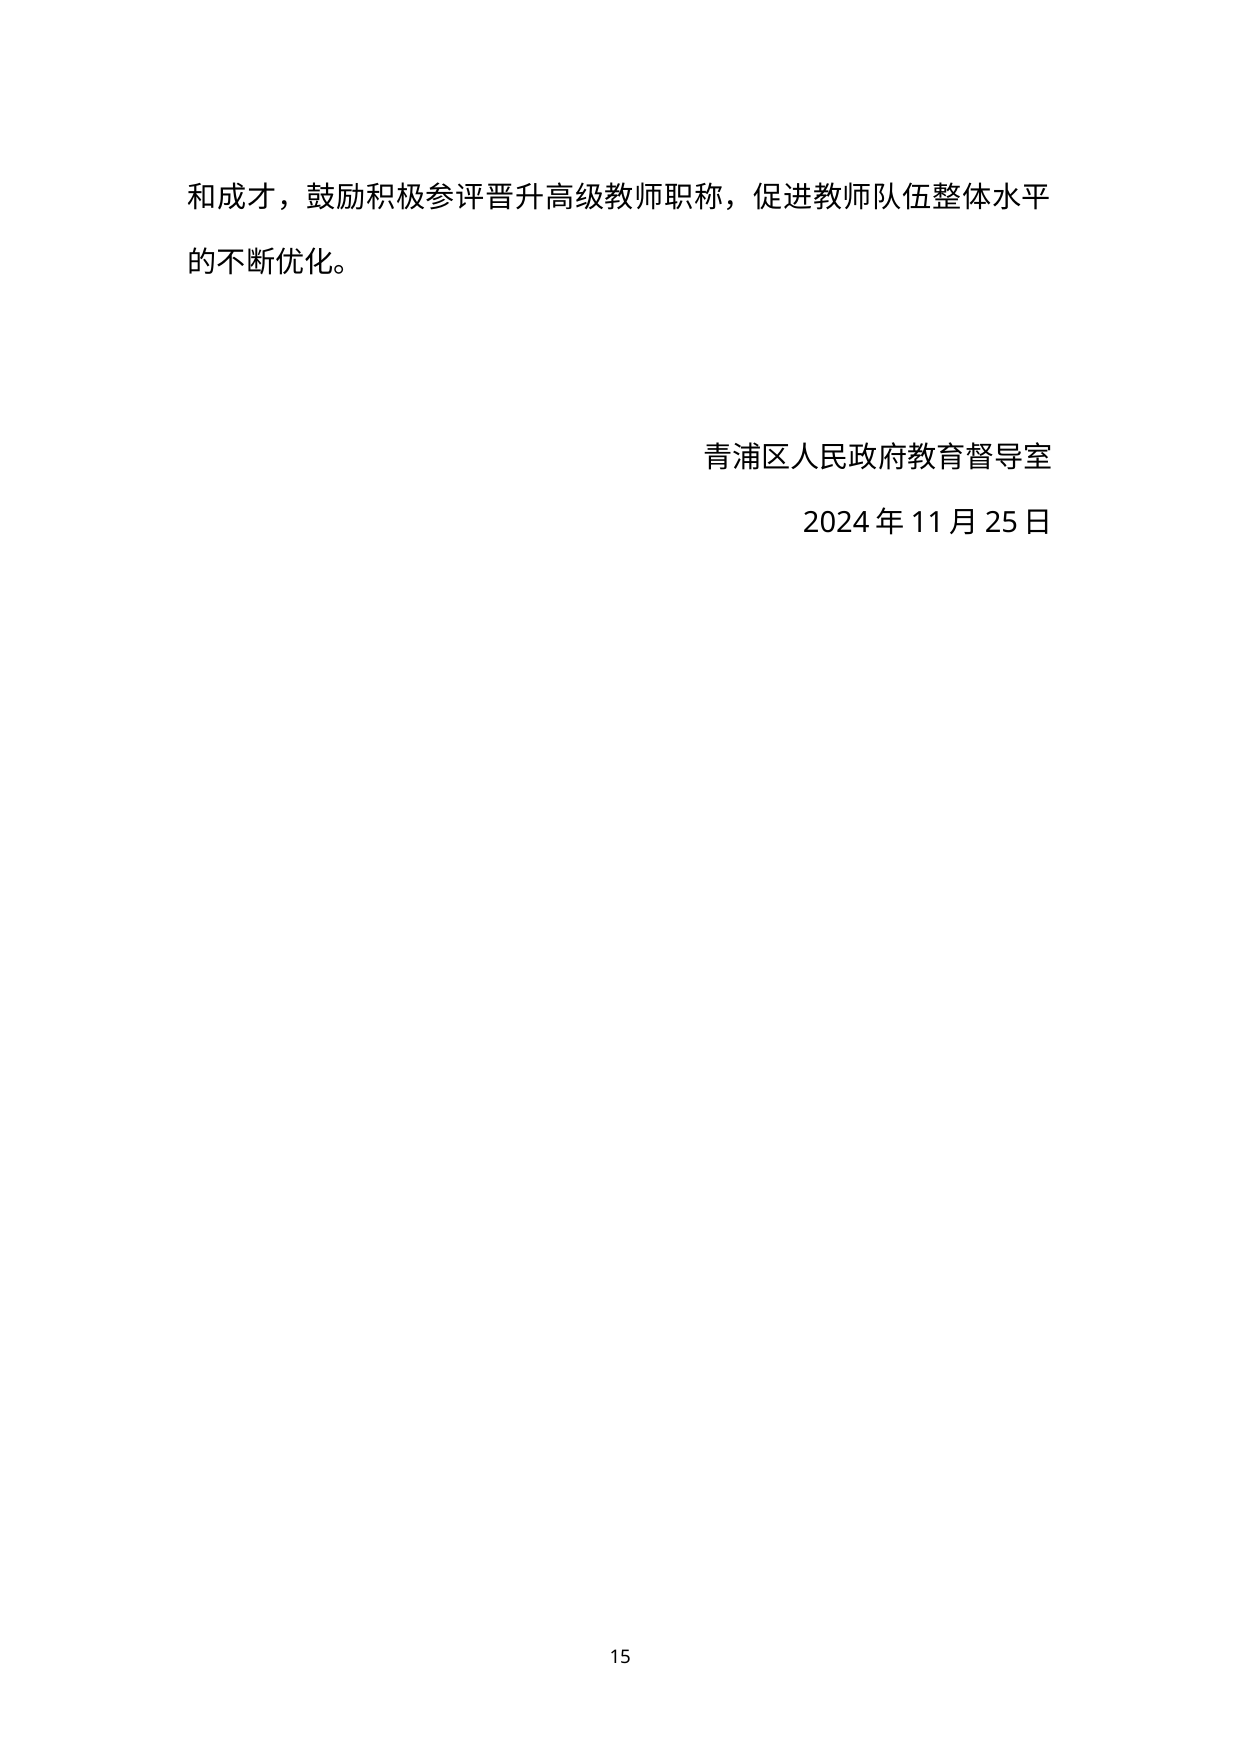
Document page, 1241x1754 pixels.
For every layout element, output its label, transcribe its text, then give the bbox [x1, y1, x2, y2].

text 2024年11月25日 [187, 487, 1053, 552]
text 青浦区人民政府教育督导室 [187, 422, 1053, 487]
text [187, 162, 1053, 292]
